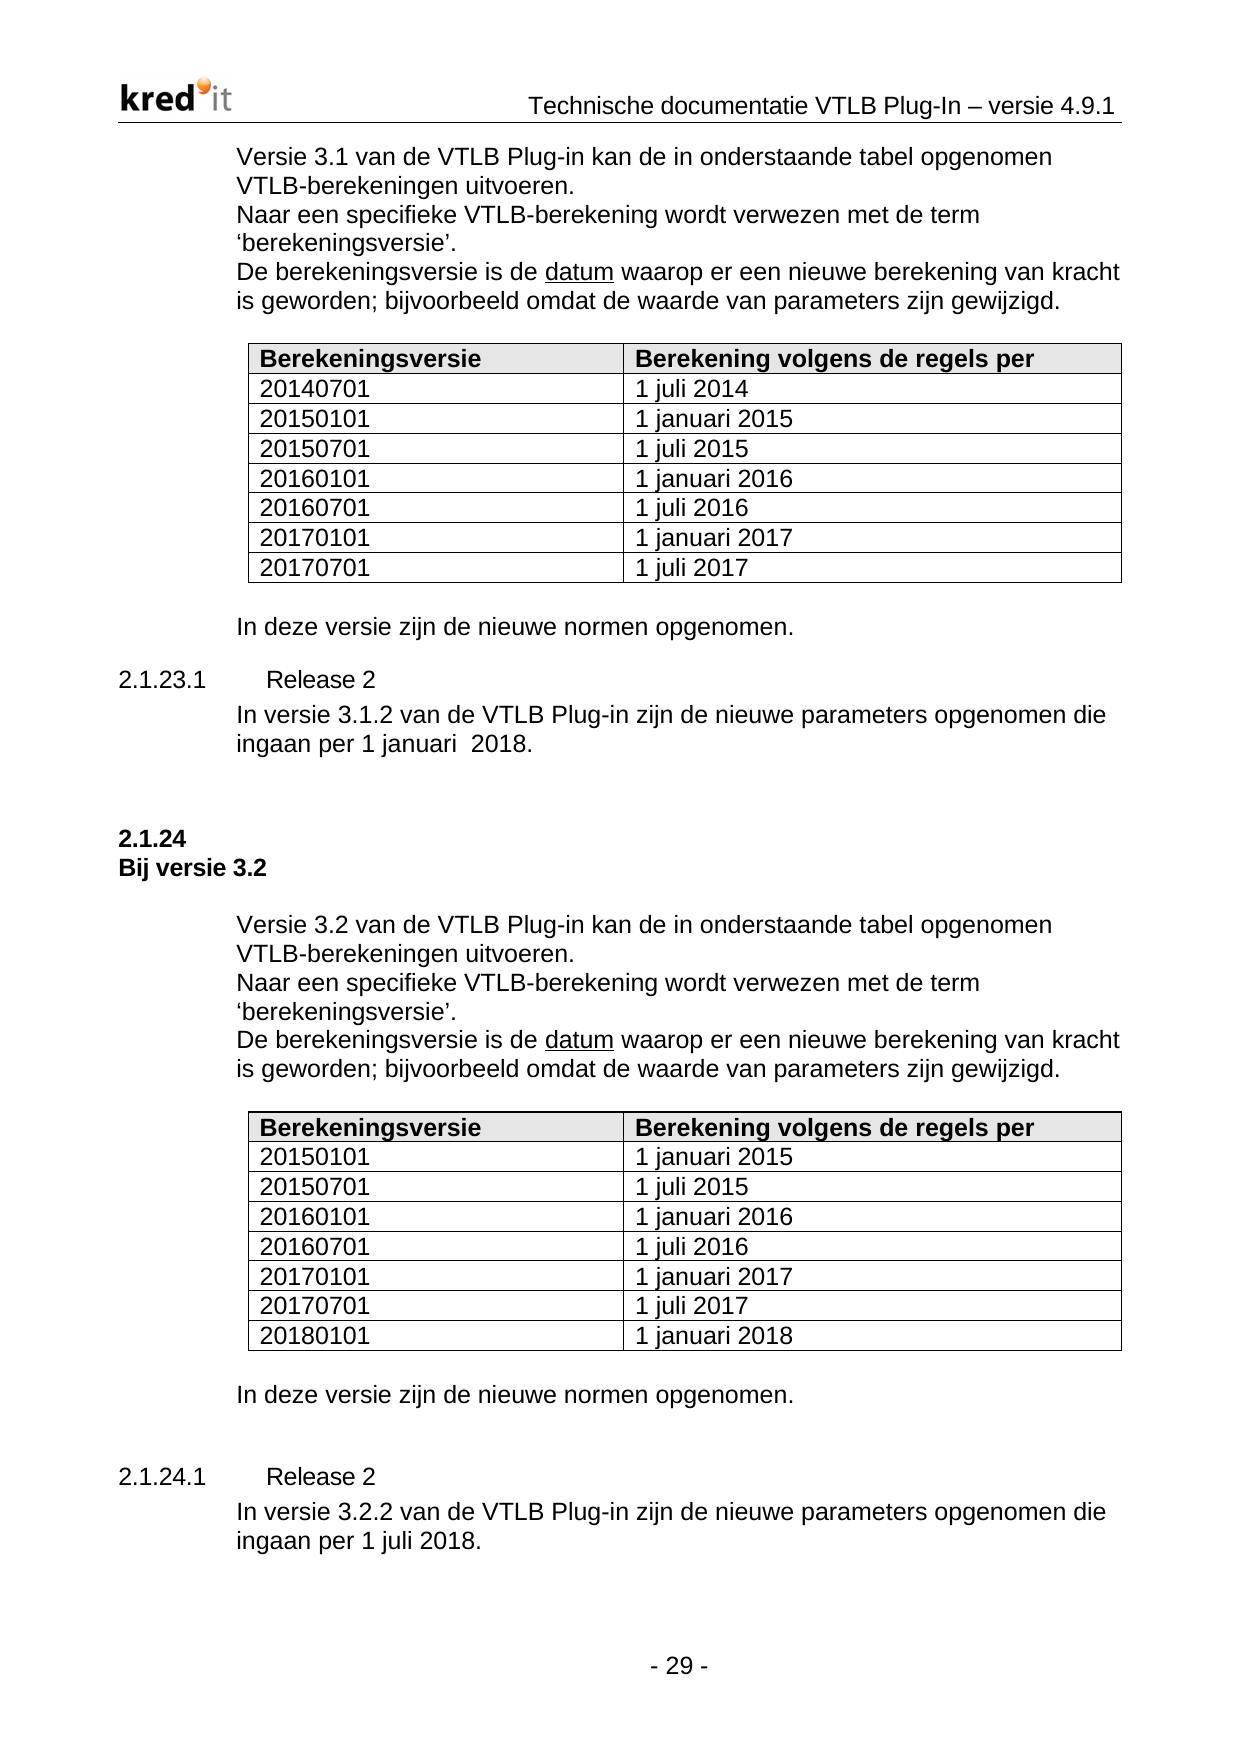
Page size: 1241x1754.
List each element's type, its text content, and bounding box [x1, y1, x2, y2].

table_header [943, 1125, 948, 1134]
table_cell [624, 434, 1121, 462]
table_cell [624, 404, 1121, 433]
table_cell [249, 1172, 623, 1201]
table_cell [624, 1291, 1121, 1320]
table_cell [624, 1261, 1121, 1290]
text In deze versie zijn de nieuwe normen opgenomen. [236, 1379, 1122, 1408]
subtitle Release 2 [118, 665, 1122, 694]
text De berekeningsversie is de datum waarop er een nieuwe berekening van kracht is geworden; bijvoorbeeld omdat de waarde van parameters zijn gewijzigd. [236, 1025, 1122, 1083]
text Naar een specifieke VTLB-berekening wordt verwezen met de term ‘berekeningsversie’. [236, 199, 1122, 257]
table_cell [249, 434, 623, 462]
text Versie 3.2 van de VTLB Plug-in kan de in onderstaande tabel opgenomen VTLB-berekeningen uitvoeren. [236, 910, 1122, 968]
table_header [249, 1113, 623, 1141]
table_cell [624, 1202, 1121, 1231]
subtitle Bij versie 3.2 [118, 824, 1122, 881]
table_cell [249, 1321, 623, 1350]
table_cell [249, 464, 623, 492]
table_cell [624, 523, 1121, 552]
text In versie 3.1.2 van de VTLB Plug-in zijn de nieuwe parameters opgenomen die ingaan per 1 januari 2018. [236, 700, 1122, 758]
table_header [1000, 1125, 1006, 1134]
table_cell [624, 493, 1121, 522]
picture [118, 73, 234, 115]
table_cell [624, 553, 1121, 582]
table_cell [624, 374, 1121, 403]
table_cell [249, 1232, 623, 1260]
subtitle Release 2 [118, 1462, 1122, 1491]
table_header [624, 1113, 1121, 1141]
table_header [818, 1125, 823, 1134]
text In versie 3.2.2 van de VTLB Plug-in zijn de nieuwe parameters opgenomen die ingaan per 1 juli 2018. [236, 1497, 1122, 1554]
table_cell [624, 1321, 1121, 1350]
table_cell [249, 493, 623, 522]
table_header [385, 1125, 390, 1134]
text Versie 3.1 van de VTLB Plug-in kan de in onderstaande tabel opgenomen VTLB-berekeningen uitvoeren. [236, 142, 1122, 199]
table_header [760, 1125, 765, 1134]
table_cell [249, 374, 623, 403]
text Naar een specifieke VTLB-berekening wordt verwezen met de term ‘berekeningsversie’. [236, 968, 1122, 1025]
text De berekeningsversie is de datum waarop er een nieuwe berekening van kracht is geworden; bijvoorbeeld omdat de waarde van parameters zijn gewijzigd. [236, 257, 1122, 314]
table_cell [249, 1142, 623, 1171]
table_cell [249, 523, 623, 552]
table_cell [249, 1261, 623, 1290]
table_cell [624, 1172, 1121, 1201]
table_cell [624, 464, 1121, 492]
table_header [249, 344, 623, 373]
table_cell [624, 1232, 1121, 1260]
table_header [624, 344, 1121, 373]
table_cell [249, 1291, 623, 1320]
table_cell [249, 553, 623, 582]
text In deze versie zijn de nieuwe normen opgenomen. [236, 611, 1122, 640]
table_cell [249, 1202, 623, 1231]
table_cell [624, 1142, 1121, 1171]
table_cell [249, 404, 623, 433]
